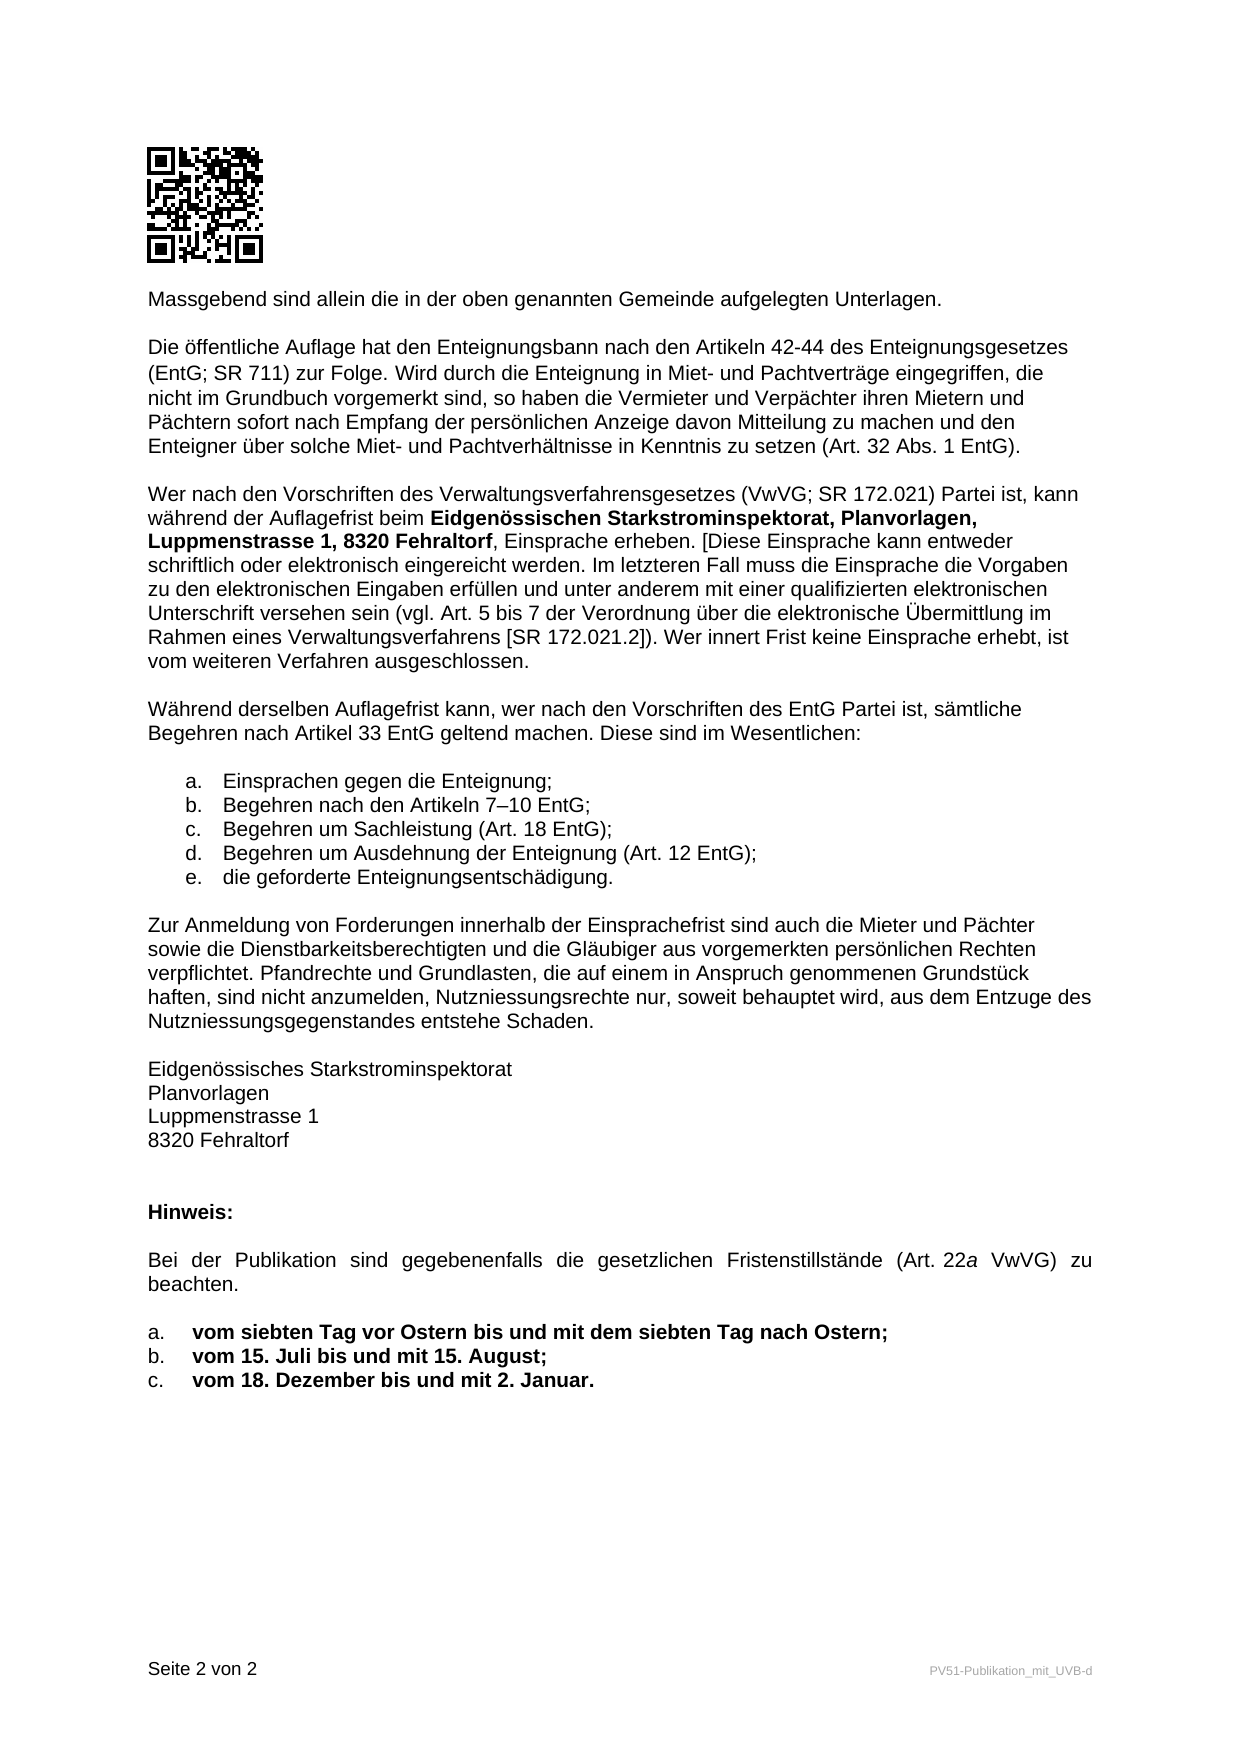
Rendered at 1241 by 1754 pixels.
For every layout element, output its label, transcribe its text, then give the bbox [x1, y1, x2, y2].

list Einsprachen gegen die Enteignung; [185, 769, 1093, 793]
text Bei der Publikation sind gegebenenfalls die gesetzlichen Fristenstillstände (Art. 22a VwVG) zu beachten. [148, 1248, 1093, 1296]
text Wer nach den Vorschriften des Verwaltungsverfahrensgesetzes (VwVG; SR 172.021) Partei ist, kann während der Auflagefrist beim Eidgenössischen Starkstrominspektorat, Planvorlagen, Luppmenstrasse 1, 8320 Fehraltorf, Einsprache erheben. [Diese Einsprache kann entweder schriftlich oder elektronisch eingereicht werden. Im letzteren Fall muss die Einsprache die Vorgaben zu den elektronischen Eingaben erfüllen und unter anderem mit einer qualifizierten elektronischen Unterschrift versehen sein (vgl. Art. 5 bis 7 der Verordnung über die elektronische Übermittlung im Rahmen eines Verwaltungsverfahrens [SR 172.021.2]). Wer innert Frist keine Einsprache erhebt, ist vom weiteren Verfahren ausgeschlossen. [148, 481, 1093, 673]
text Hinweis: [148, 1200, 1093, 1224]
text Eidgenössisches Starkstrominspektorat [148, 1056, 1093, 1080]
text Massgebend sind allein die in der oben genannten Gemeinde aufgelegten Unterlagen. [148, 287, 1093, 311]
text 8320 Fehraltorf [148, 1128, 1093, 1152]
text Zur Anmeldung von Forderungen innerhalb der Einsprachefrist sind auch die Mieter und Pächter sowie die Dienstbarkeitsberechtigten und die Gläubiger aus vorgemerkten persönlichen Rechten verpflichtet. Pfandrechte und Grundlasten, die auf einem in Anspruch genommenen Grundstück haften, sind nicht anzumelden, Nutzniessungsrechte nur, soweit behauptet wird, aus dem Entzuge des Nutzniessungsgegenstandes entstehe Schaden. [148, 913, 1093, 1032]
text Während derselben Auflagefrist kann, wer nach den Vorschriften des EntG Partei ist, sämtliche Begehren nach Artikel 33 EntG geltend machen. Diese sind im Wesentlichen: [148, 697, 1093, 745]
list Begehren nach den Artikeln 7–10 EntG; [185, 793, 1093, 817]
list Begehren um Sachleistung (Art. 18 EntG); [185, 817, 1093, 841]
text Planvorlagen [148, 1080, 1093, 1104]
text Die öffentliche Auflage hat den Enteignungsbann nach den Artikeln 42-44 des Enteignungsgesetzes (EntG; SR 711) zur Folge. Wird durch die Enteignung in Miet- und Pachtverträge eingegriffen, die nicht im Grundbuch vorgemerkt sind, so haben die Vermieter und Verpächter ihren Mietern und Pächtern sofort nach Empfang der persönlichen Anzeige davon Mitteilung zu machen und den Enteigner über solche Miet- und Pachtverhältnisse in Kenntnis zu setzen (Art. 32 Abs. 1 EntG). [148, 335, 1093, 457]
picture [147, 147, 263, 263]
list die geforderte Enteignungsentschädigung. [185, 865, 1093, 889]
text a. vom siebten Tag vor Ostern bis und mit dem siebten Tag nach Ostern; [148, 1320, 1093, 1344]
text Luppmenstrasse 1 [148, 1104, 1093, 1128]
text c. vom 18. Dezember bis und mit 2. Januar. [148, 1368, 1093, 1392]
list Begehren um Ausdehnung der Enteignung (Art. 12 EntG); [185, 841, 1093, 865]
text b. vom 15. Juli bis und mit 15. August; [148, 1344, 1093, 1368]
